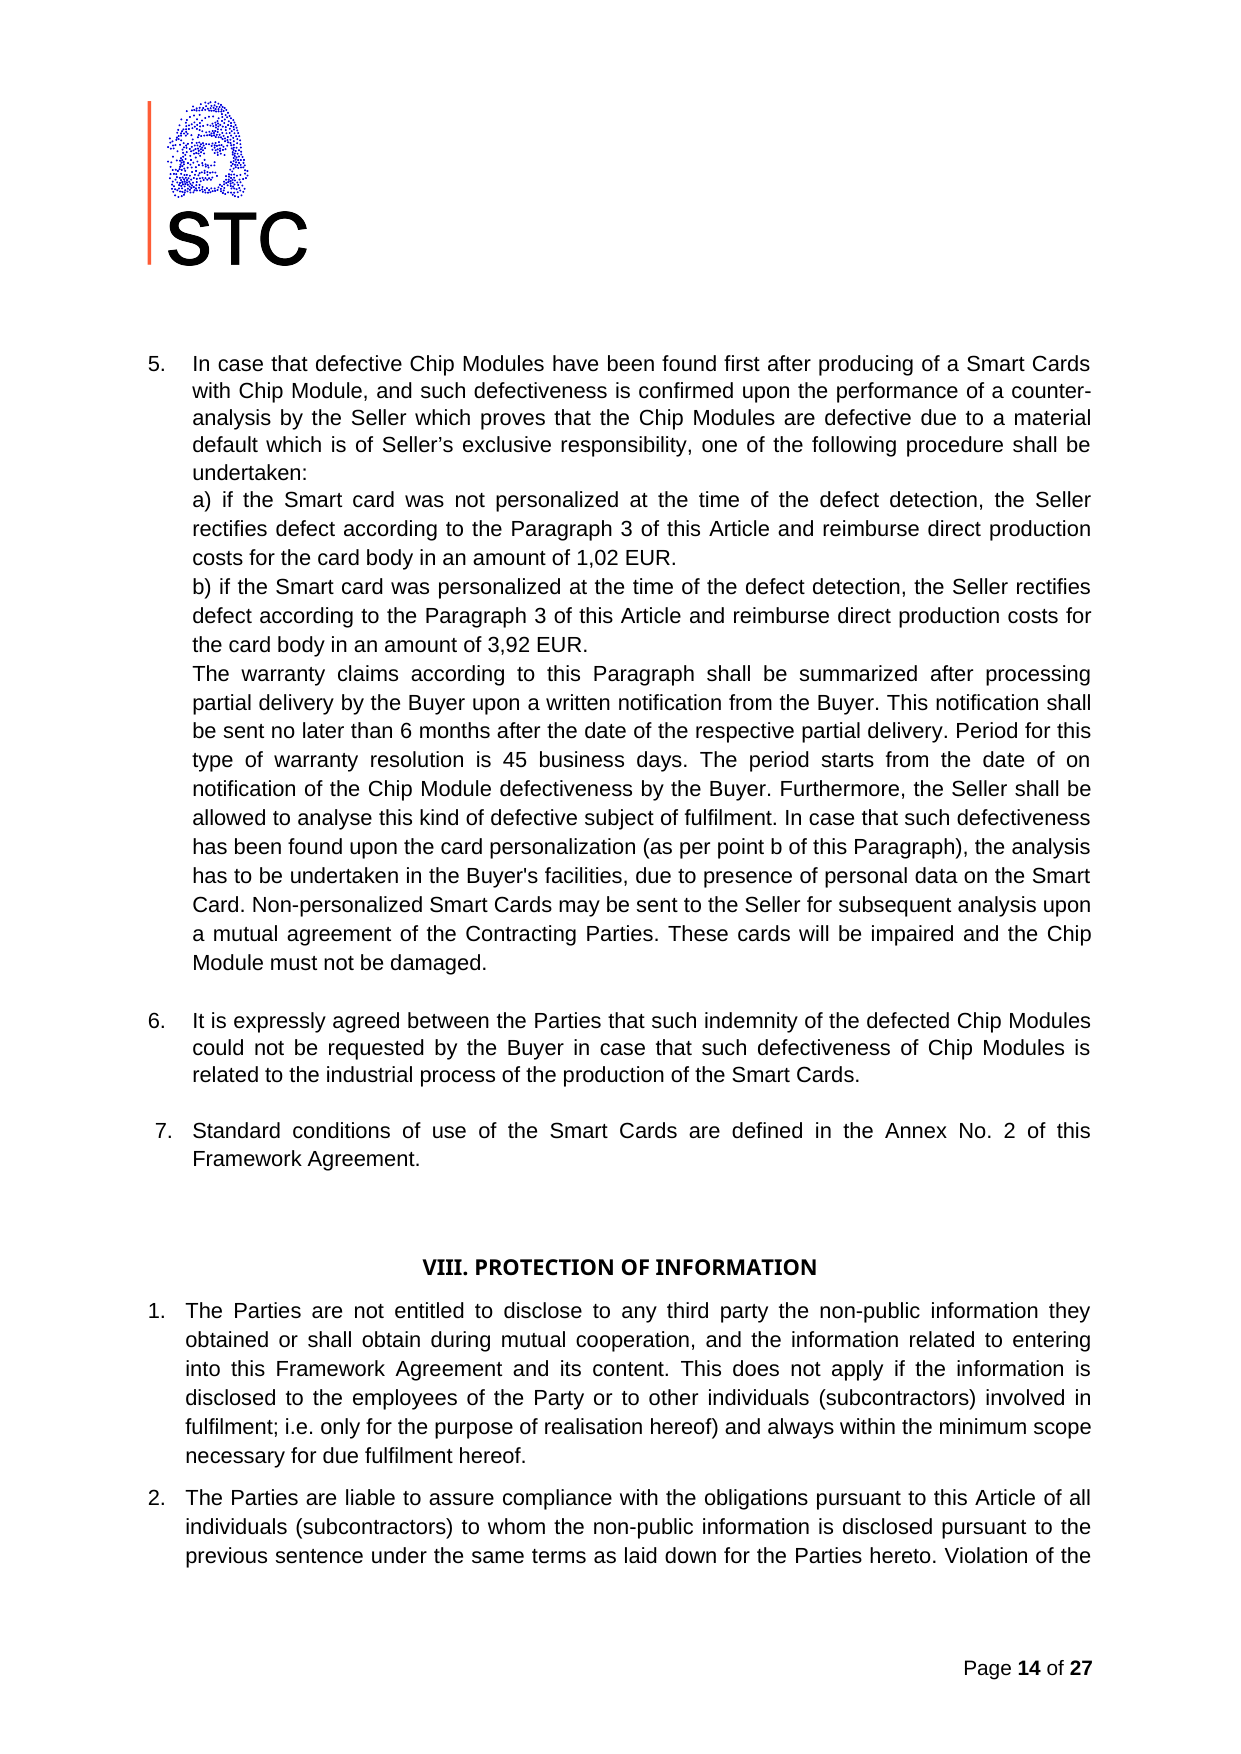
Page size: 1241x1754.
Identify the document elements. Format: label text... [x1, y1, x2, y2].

list Standard conditions of use of the Smart Cards are defined in the Annex No. 2 of this Framework Agreement. [154, 1118, 1093, 1171]
list a) if the Smart card was not personalized at the time of the defect detection, the Seller rectifies defect according to the Paragraph 3 of this Article and reimburse direct production costs for the card body in an amount of 1,02 EUR. [192, 487, 1093, 570]
list The warranty claims according to this Paragraph shall be summarized after processing partial delivery by the Buyer upon a written notification from the Buyer. This notification shall be sent no later than 6 months after the date of the respective partial delivery. Period for this type of warranty resolution is 45 business days. The period starts from the date of on notification of the Chip Module defectiveness by the Buyer. Furthermore, the Seller shall be allowed to analyse this kind of defective subject of fulfilment. In case that such defectiveness has been found upon the card personalization (as per point b of this Paragraph), the analysis has to be undertaken in the Buyer's facilities, due to presence of personal data on the Smart Card. Non-personalized Smart Cards may be sent to the Seller for subsequent analysis upon a mutual agreement of the Contracting Parties. These cards will be impaired and the Chip Module must not be damaged. [192, 660, 1093, 975]
list The Parties are not entitled to disclose to any third party the non-public information they obtained or shall obtain during mutual cooperation, and the information related to entering into this Framework Agreement and its content. This does not apply if the information is disclosed to the employees of the Party or to other individuals (subcontractors) involved in fulfilment; i.e. only for the purpose of realisation hereof) and always within the minimum scope necessary for due fulfilment hereof. [148, 1298, 1093, 1468]
list It is expressly agreed between the Parties that such indemnity of the defected Chip Modules could not be requested by the Buyer in case that such defectiveness of Chip Modules is related to the industrial process of the production of the Smart Cards. [148, 1008, 1093, 1087]
picture [147, 101, 307, 266]
list VIII. PROTECTION OF INFORMATION [148, 1252, 1093, 1282]
list b) if the Smart card was personalized at the time of the defect detection, the Seller rectifies defect according to the Paragraph 3 of this Article and reimburse direct production costs for the card body in an amount of 3,92 EUR. [192, 573, 1093, 657]
list In case that defective Chip Modules have been found first after producing of a Smart Cards with Chip Module, and such defectiveness is confirmed upon the performance of a counter-analysis by the Seller which proves that the Chip Modules are defective due to a material default which is of Seller’s exclusive responsibility, one of the following procedure shall be undertaken: [148, 351, 1093, 485]
